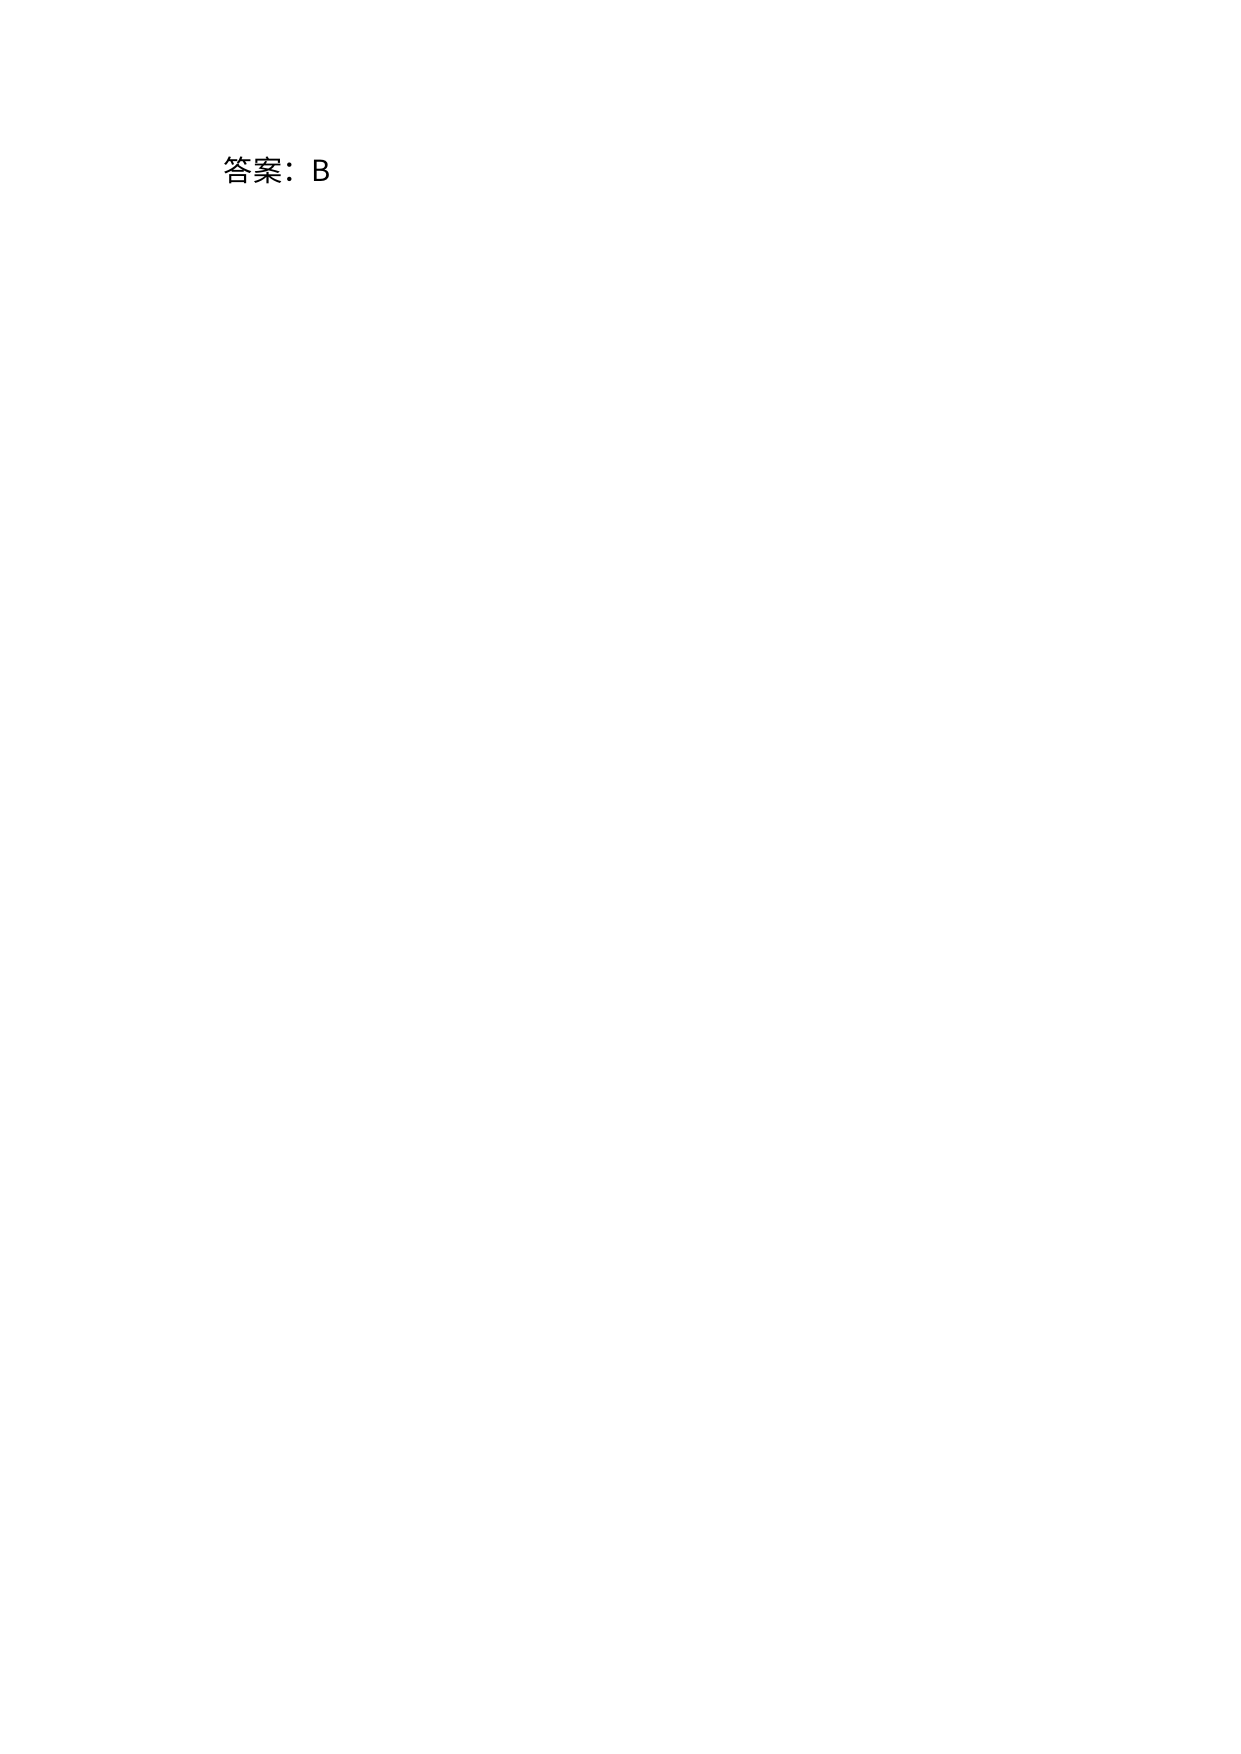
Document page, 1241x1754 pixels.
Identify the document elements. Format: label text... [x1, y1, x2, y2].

text 答案：B [224, 148, 1155, 190]
